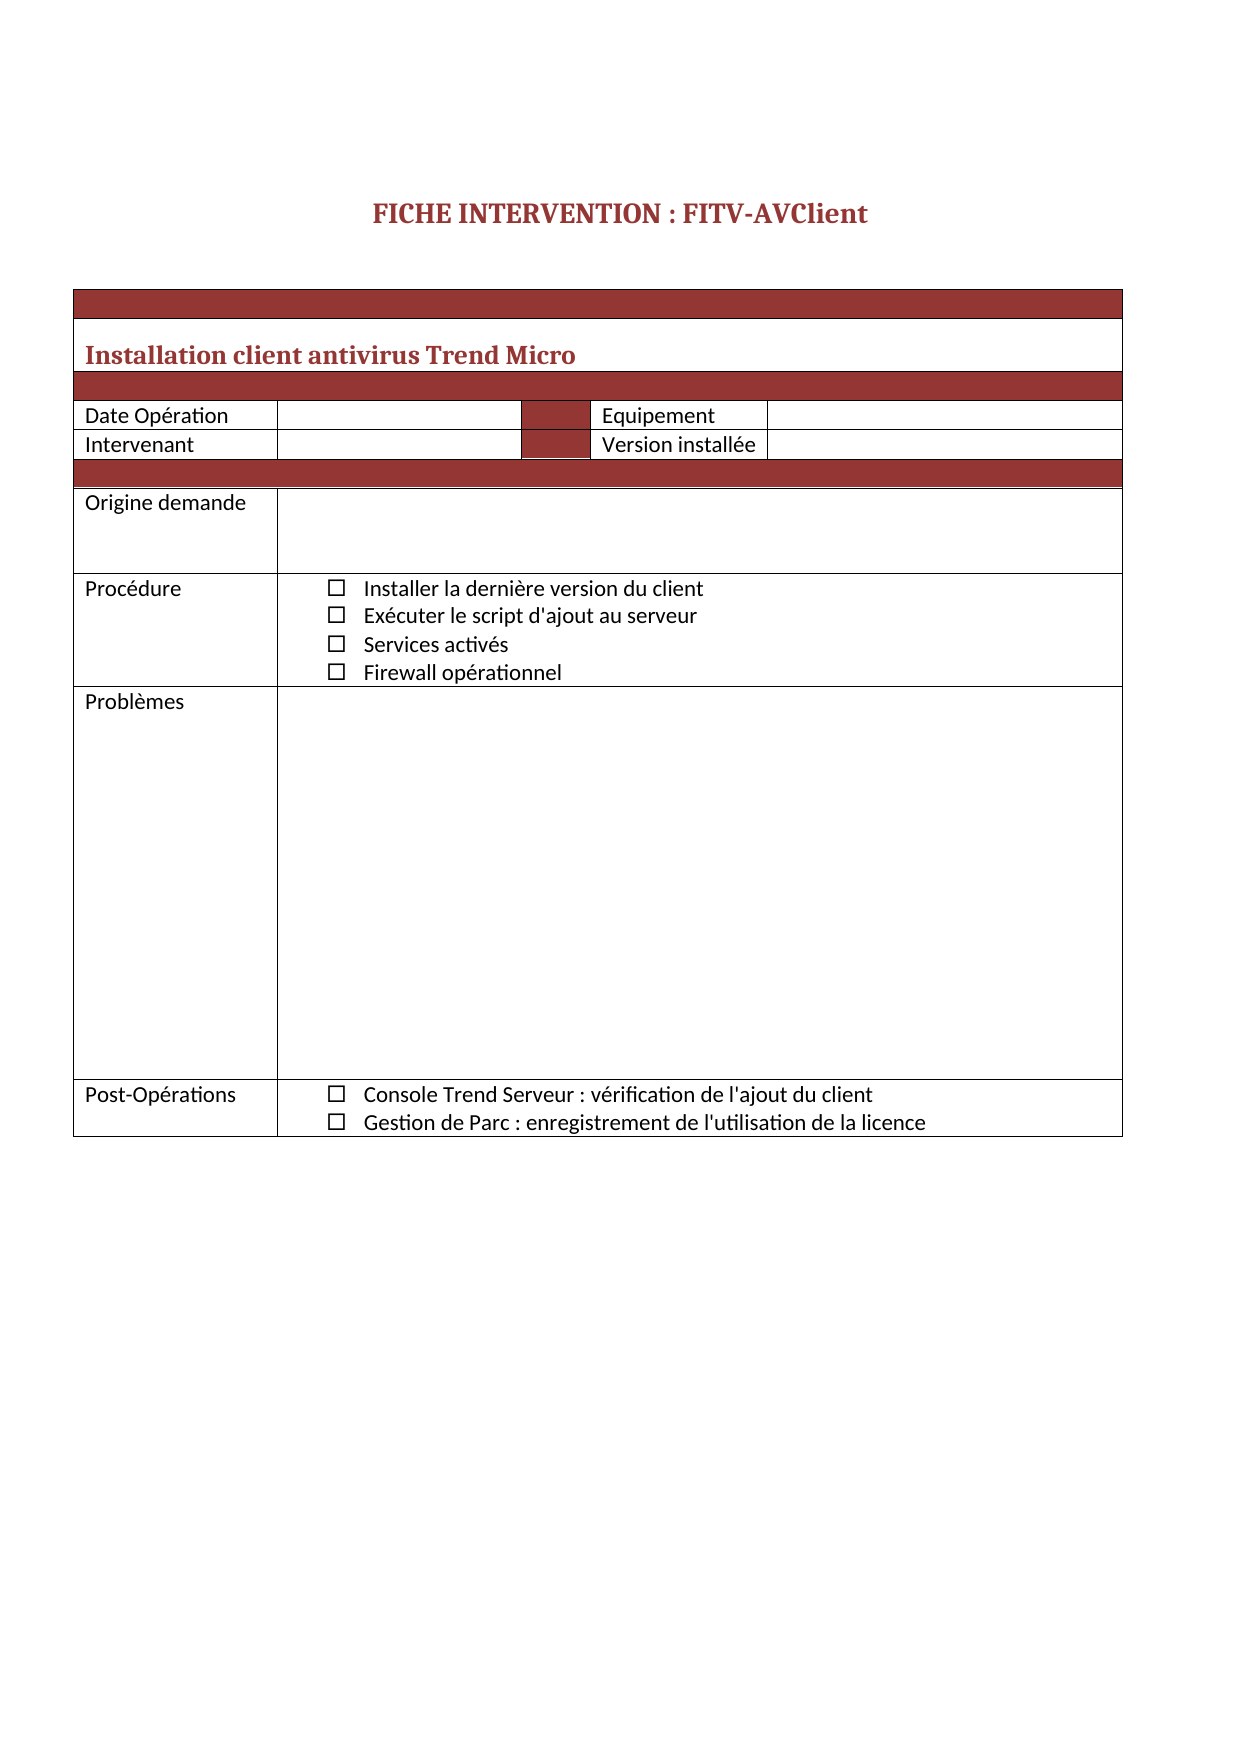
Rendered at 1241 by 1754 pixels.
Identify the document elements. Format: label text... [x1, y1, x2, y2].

table_cell [522, 430, 590, 458]
table_cell [278, 489, 1122, 573]
table_cell [278, 430, 521, 458]
table_cell [768, 430, 1122, 458]
table_cell [278, 687, 1122, 1079]
table_cell Version installée [591, 430, 767, 458]
table_cell Procédure [74, 574, 277, 686]
table_cell Date Opération [74, 401, 277, 429]
table_cell [74, 372, 1122, 400]
table_cell Problèmes [74, 687, 277, 1079]
table_cell [522, 401, 590, 429]
table_cell Installer la dernière version du client Exécuter le script d'ajout au serveur Services activés Firewall opérationnel [278, 574, 1122, 686]
table_cell [278, 401, 521, 429]
subtitle FICHE INTERVENTION : FITV-AVClient [148, 198, 1093, 231]
table_cell [768, 401, 1122, 429]
table_cell Intervenant [74, 430, 277, 458]
table_cell Installation client antivirus Trend Micro [74, 319, 1122, 371]
table_cell Origine demande [74, 489, 277, 573]
table_cell Post-Opérations [74, 1080, 277, 1136]
table_cell [74, 460, 1122, 487]
table_cell Equipement [591, 401, 767, 429]
table_cell Console Trend Serveur : vérification de l'ajout du client Gestion de Parc : enregistrement de l'utilisation de la licence [278, 1080, 1122, 1136]
table_header [74, 290, 1122, 318]
